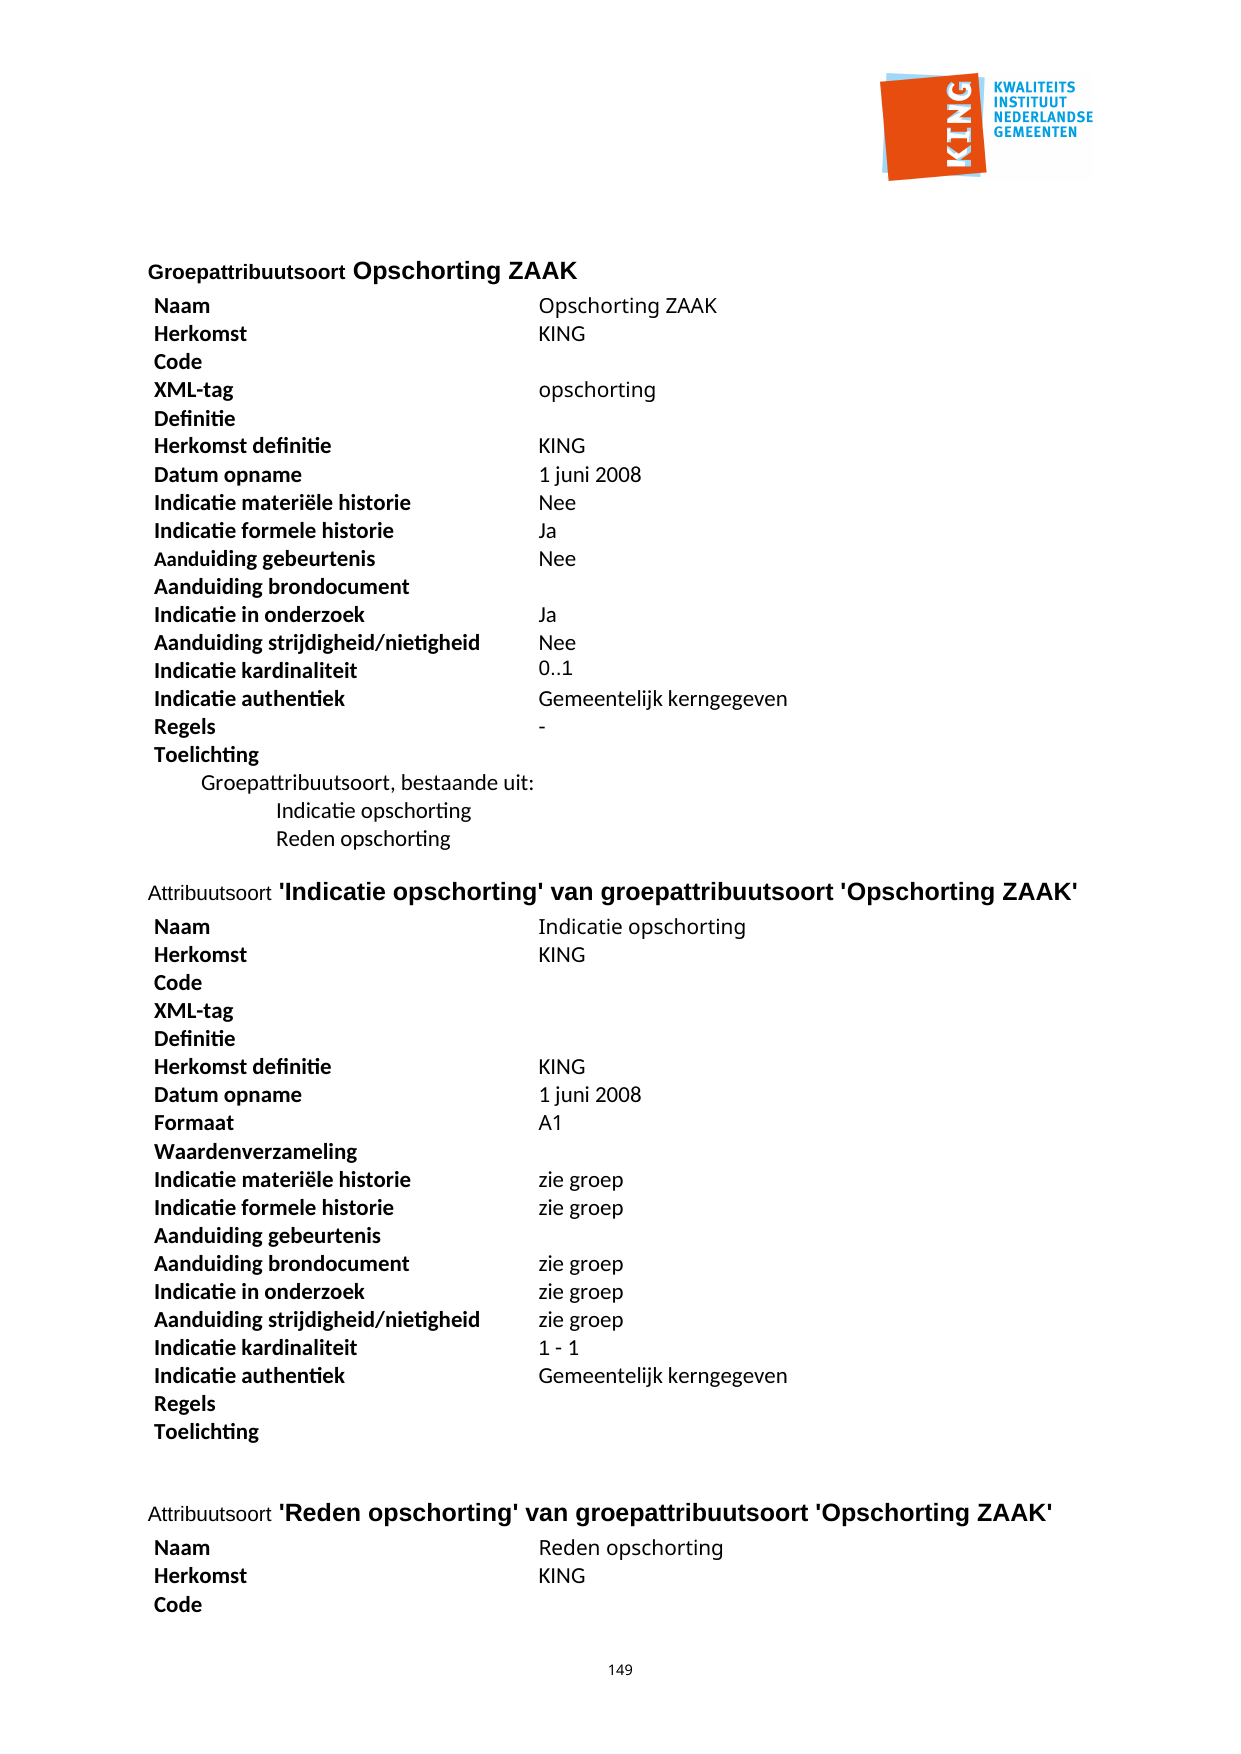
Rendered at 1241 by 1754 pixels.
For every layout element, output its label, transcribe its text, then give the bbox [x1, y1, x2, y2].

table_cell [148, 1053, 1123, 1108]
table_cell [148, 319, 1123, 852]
picture [880, 73, 1093, 181]
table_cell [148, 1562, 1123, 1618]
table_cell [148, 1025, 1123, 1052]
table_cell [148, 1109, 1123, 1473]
text Attribuutsoort 'Reden opschorting' van groepattribuutsoort 'Opschorting ZAAK' [148, 1498, 1092, 1527]
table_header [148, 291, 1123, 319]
text Attribuutsoort 'Indicatie opschorting' van groepattribuutsoort 'Opschorting ZAAK' [148, 877, 1092, 906]
text Groepattribuutsoort Opschorting ZAAK [148, 256, 1092, 284]
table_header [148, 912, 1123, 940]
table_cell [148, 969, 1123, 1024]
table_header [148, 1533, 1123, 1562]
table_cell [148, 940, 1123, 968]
